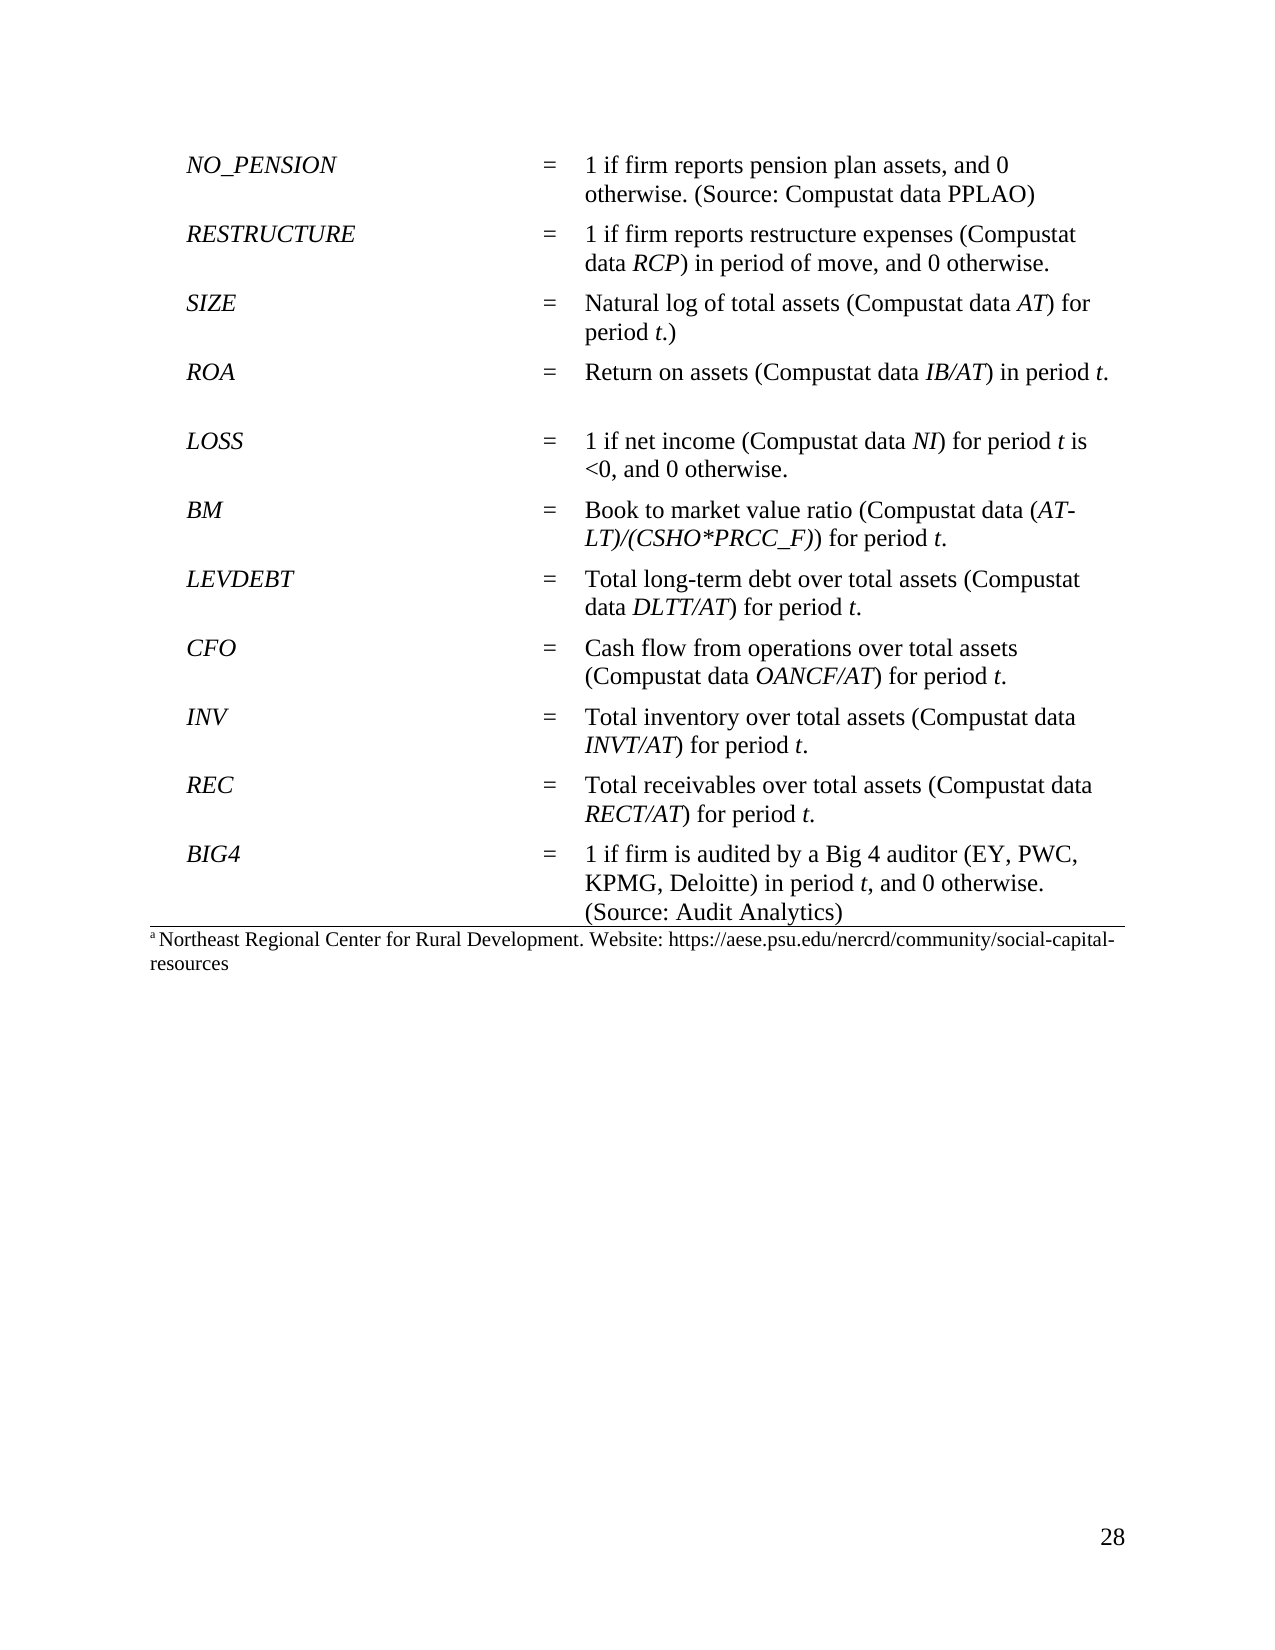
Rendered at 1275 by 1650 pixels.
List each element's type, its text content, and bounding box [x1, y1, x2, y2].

table_cell BIG4 [150, 840, 526, 926]
table_cell 1 if firm reports pension plan assets, and 0 otherwise. (Source: Compustat data PPLAO) [573, 150, 1125, 219]
table_cell = [526, 219, 573, 288]
table_cell BM [150, 495, 526, 564]
table_cell LOSS [150, 426, 526, 495]
text a Northeast Regional Center for Rural Development. Website: https://aese.psu.edu/nercrd/community/social-capital-resources [150, 927, 1125, 975]
table_cell Total receivables over total assets (Compustat data RECT/AT) for period t. [573, 771, 1125, 839]
table_cell NO_PENSION [150, 150, 526, 219]
table_cell 1 if firm reports restructure expenses (Compustat data RCP) in period of move, and 0 otherwise. [573, 219, 1125, 288]
table_cell = [526, 771, 573, 839]
table_cell Total long-term debt over total assets (Compustat data DLTT/AT) for period t. [573, 564, 1125, 633]
table_cell ROA [150, 357, 526, 426]
table_cell = [526, 426, 573, 495]
table_cell Total inventory over total assets (Compustat data INVT/AT) for period t. [573, 702, 1125, 771]
table_cell LEVDEBT [150, 564, 526, 633]
table_cell 1 if firm is audited by a Big 4 auditor (EY, PWC, KPMG, Deloitte) in period t, and 0 otherwise. (Source: Audit Analytics) [573, 840, 1125, 926]
table_cell = [526, 702, 573, 771]
table_cell Book to market value ratio (Compustat data (AT-LT)/(CSHO*PRCC_F)) for period t. [573, 495, 1125, 564]
table_cell RESTRUCTURE [150, 219, 526, 288]
table_cell CFO [150, 633, 526, 702]
table_cell = [526, 840, 573, 926]
table_cell = [526, 495, 573, 564]
table_cell = [526, 288, 573, 357]
table_cell = [526, 150, 573, 219]
table_cell SIZE [150, 288, 526, 357]
table_cell Natural log of total assets (Compustat data AT) for period t.) [573, 288, 1125, 357]
table_cell 1 if net income (Compustat data NI) for period t is <0, and 0 otherwise. [573, 426, 1125, 495]
table_cell Return on assets (Compustat data IB/AT) in period t. [573, 357, 1125, 426]
table_cell Cash flow from operations over total assets (Compustat data OANCF/AT) for period t. [573, 633, 1125, 702]
table_cell REC [150, 771, 526, 839]
table_cell = [526, 633, 573, 702]
table_cell INV [150, 702, 526, 771]
table_cell = [526, 357, 573, 426]
table_cell = [526, 564, 573, 633]
